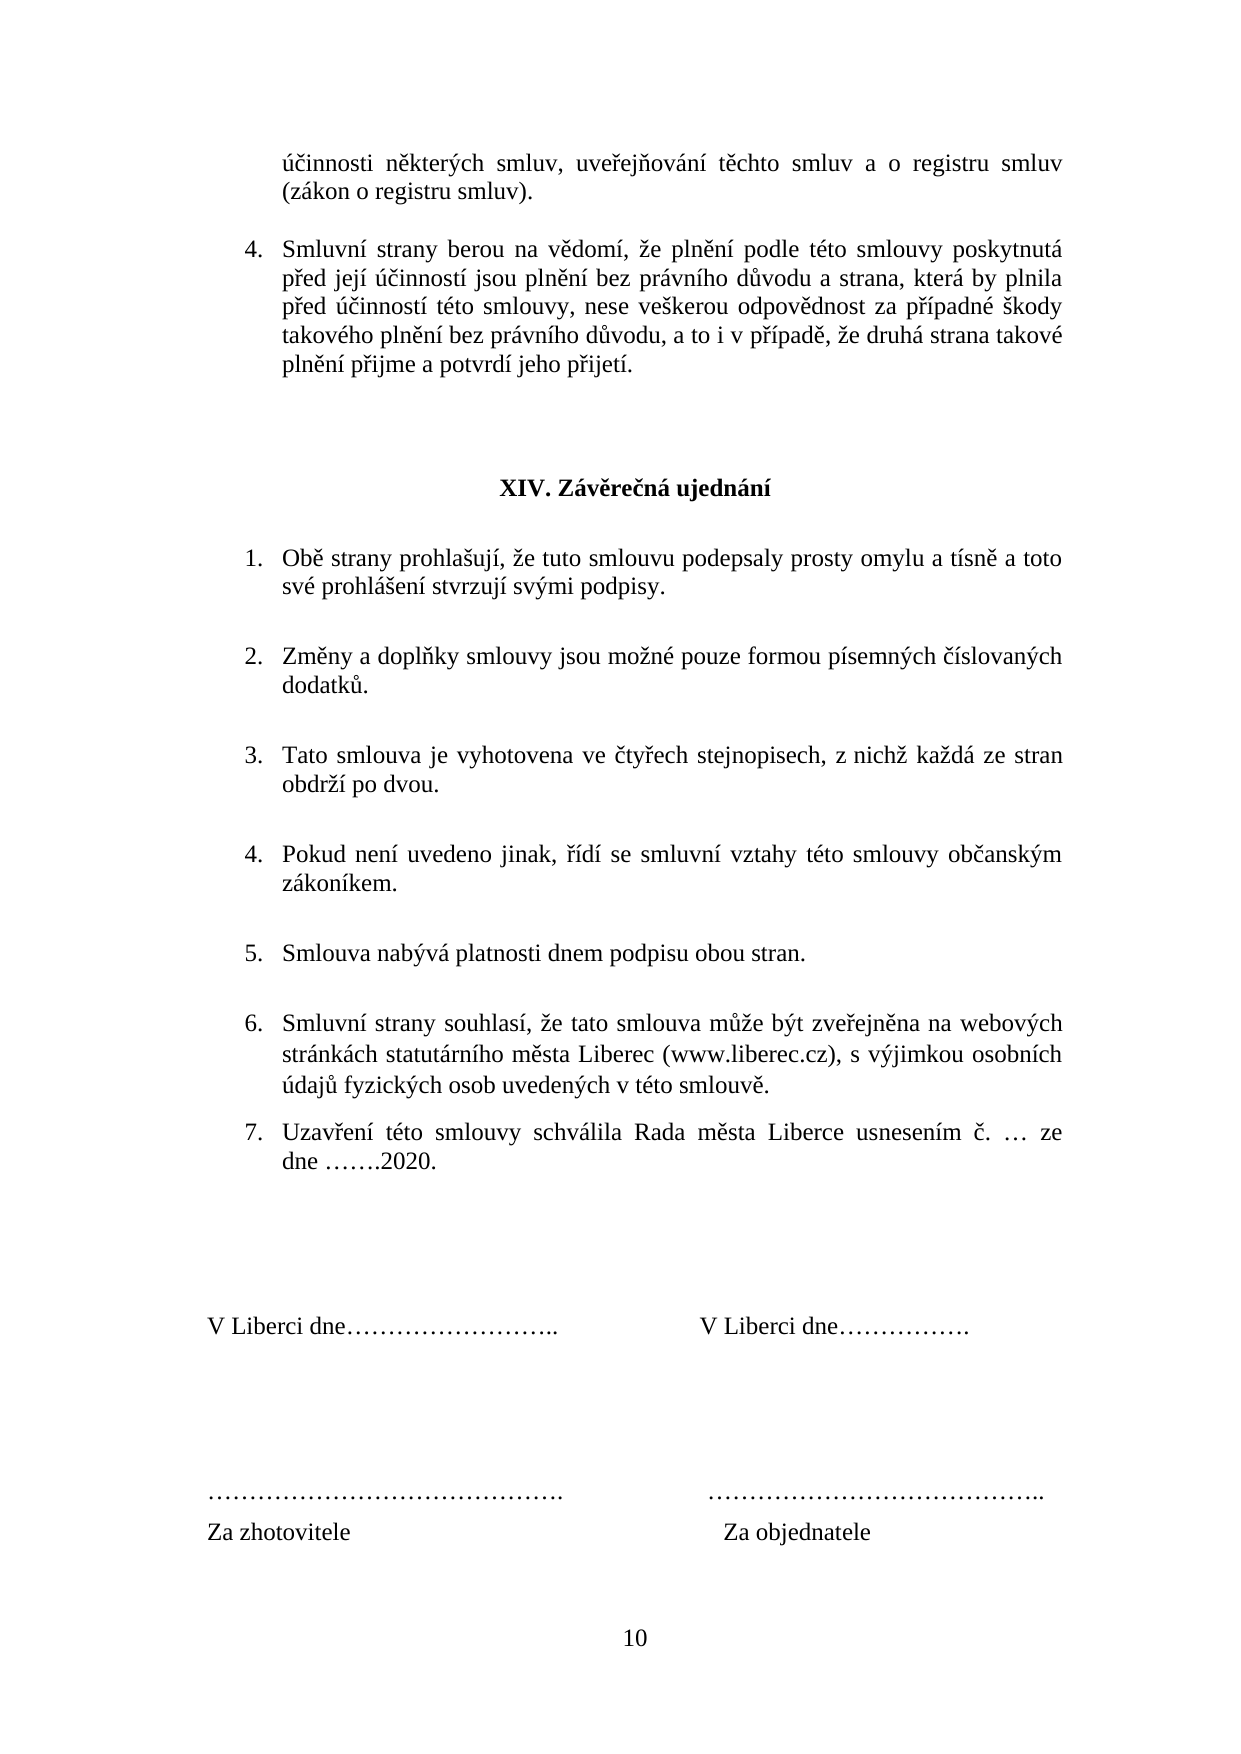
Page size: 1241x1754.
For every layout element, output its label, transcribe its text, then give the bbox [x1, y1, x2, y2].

list Smluvní strany souhlasí, že tato smlouva může být zveřejněna na webových stránkách statutárního města Liberec (www.liberec.cz), s výjimkou osobních údajů fyzických osob uvedených v této smlouvě. [244, 1008, 1063, 1098]
list Tato smlouva je vyhotovena ve čtyřech stejnopisech, z nichž každá ze stran obdrží po dvou. [244, 740, 1063, 798]
list Pokud není uvedeno jinak, řídí se smluvní vztahy této smlouvy občanským zákoníkem. [244, 839, 1063, 896]
text ……………………………………. ………………………………….. [207, 1476, 1063, 1505]
text Za zhotovitele Za objednatele [207, 1517, 1063, 1546]
list Smlouva nabývá platnosti dnem podpisu obou stran. [244, 938, 1063, 966]
list Uzavření této smlouvy schválila Rada města Liberce usnesením č. … ze dne …….2020. [244, 1117, 1063, 1175]
text XIV. Závěrečná ujednání [207, 473, 1063, 501]
list Změny a doplňky smlouvy jsou možné pouze formou písemných číslovaných dodatků. [244, 641, 1063, 699]
text V Liberci dne…………………….. V Liberci dne……………. [207, 1311, 1063, 1340]
list Smluvní strany berou na vědomí, že plnění podle této smlouvy poskytnutá před její účinností jsou plnění bez právního důvodu a strana, která by plnila před účinností této smlouvy, nese veškerou odpovědnost za případné škody takového plnění bez právního důvodu, a to i v případě, že druhá strana takové plnění přijme a potvrdí jeho přijetí. [244, 234, 1063, 378]
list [244, 148, 1063, 205]
list Obě strany prohlašují, že tuto smlouvu podepsaly prosty omylu a tísně a toto své prohlášení stvrzují svými podpisy. [244, 543, 1063, 600]
